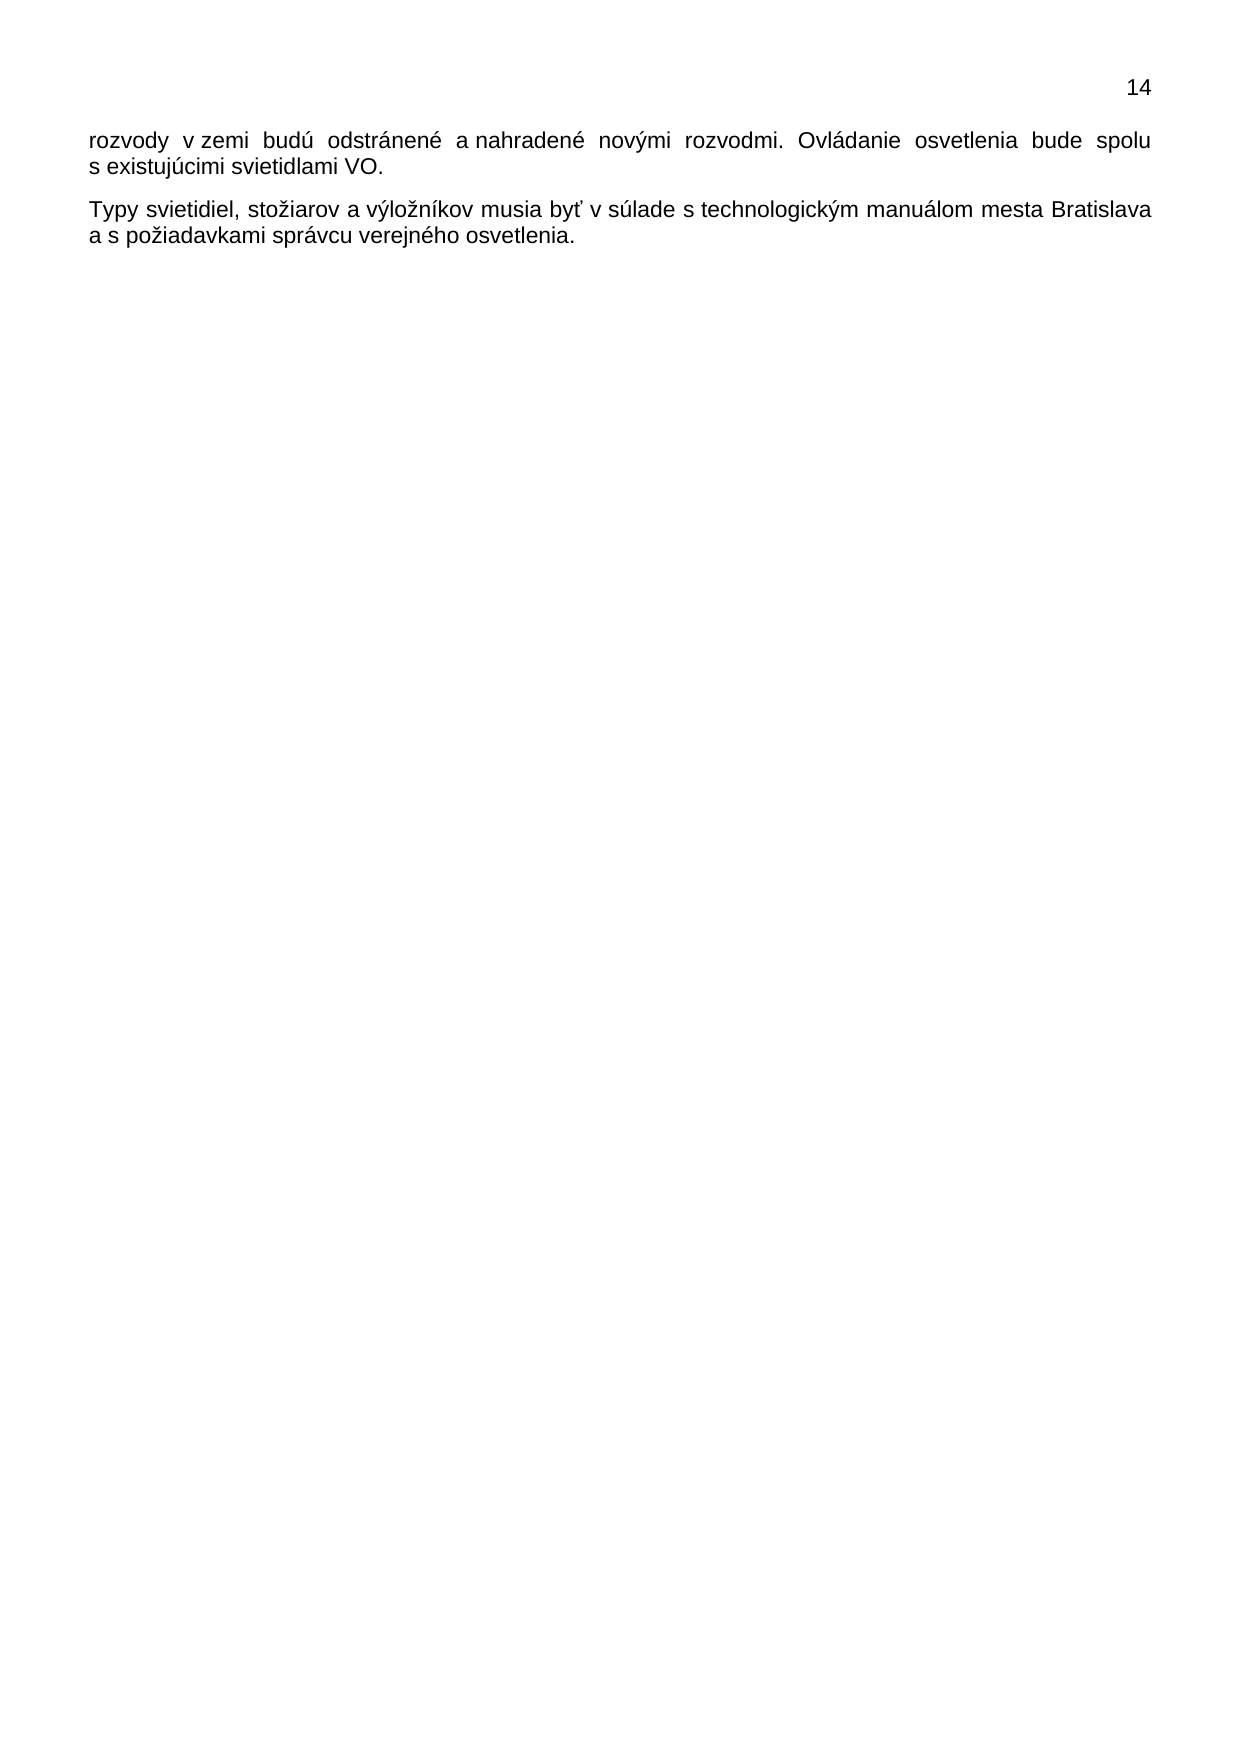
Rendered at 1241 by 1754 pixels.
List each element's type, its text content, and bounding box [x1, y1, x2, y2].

text Typy svietidiel, stožiarov a výložníkov musia byť v súlade s technologickým manuálom mesta Bratislava a s požiadavkami správcu verejného osvetlenia. [89, 196, 1152, 249]
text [89, 127, 1152, 179]
